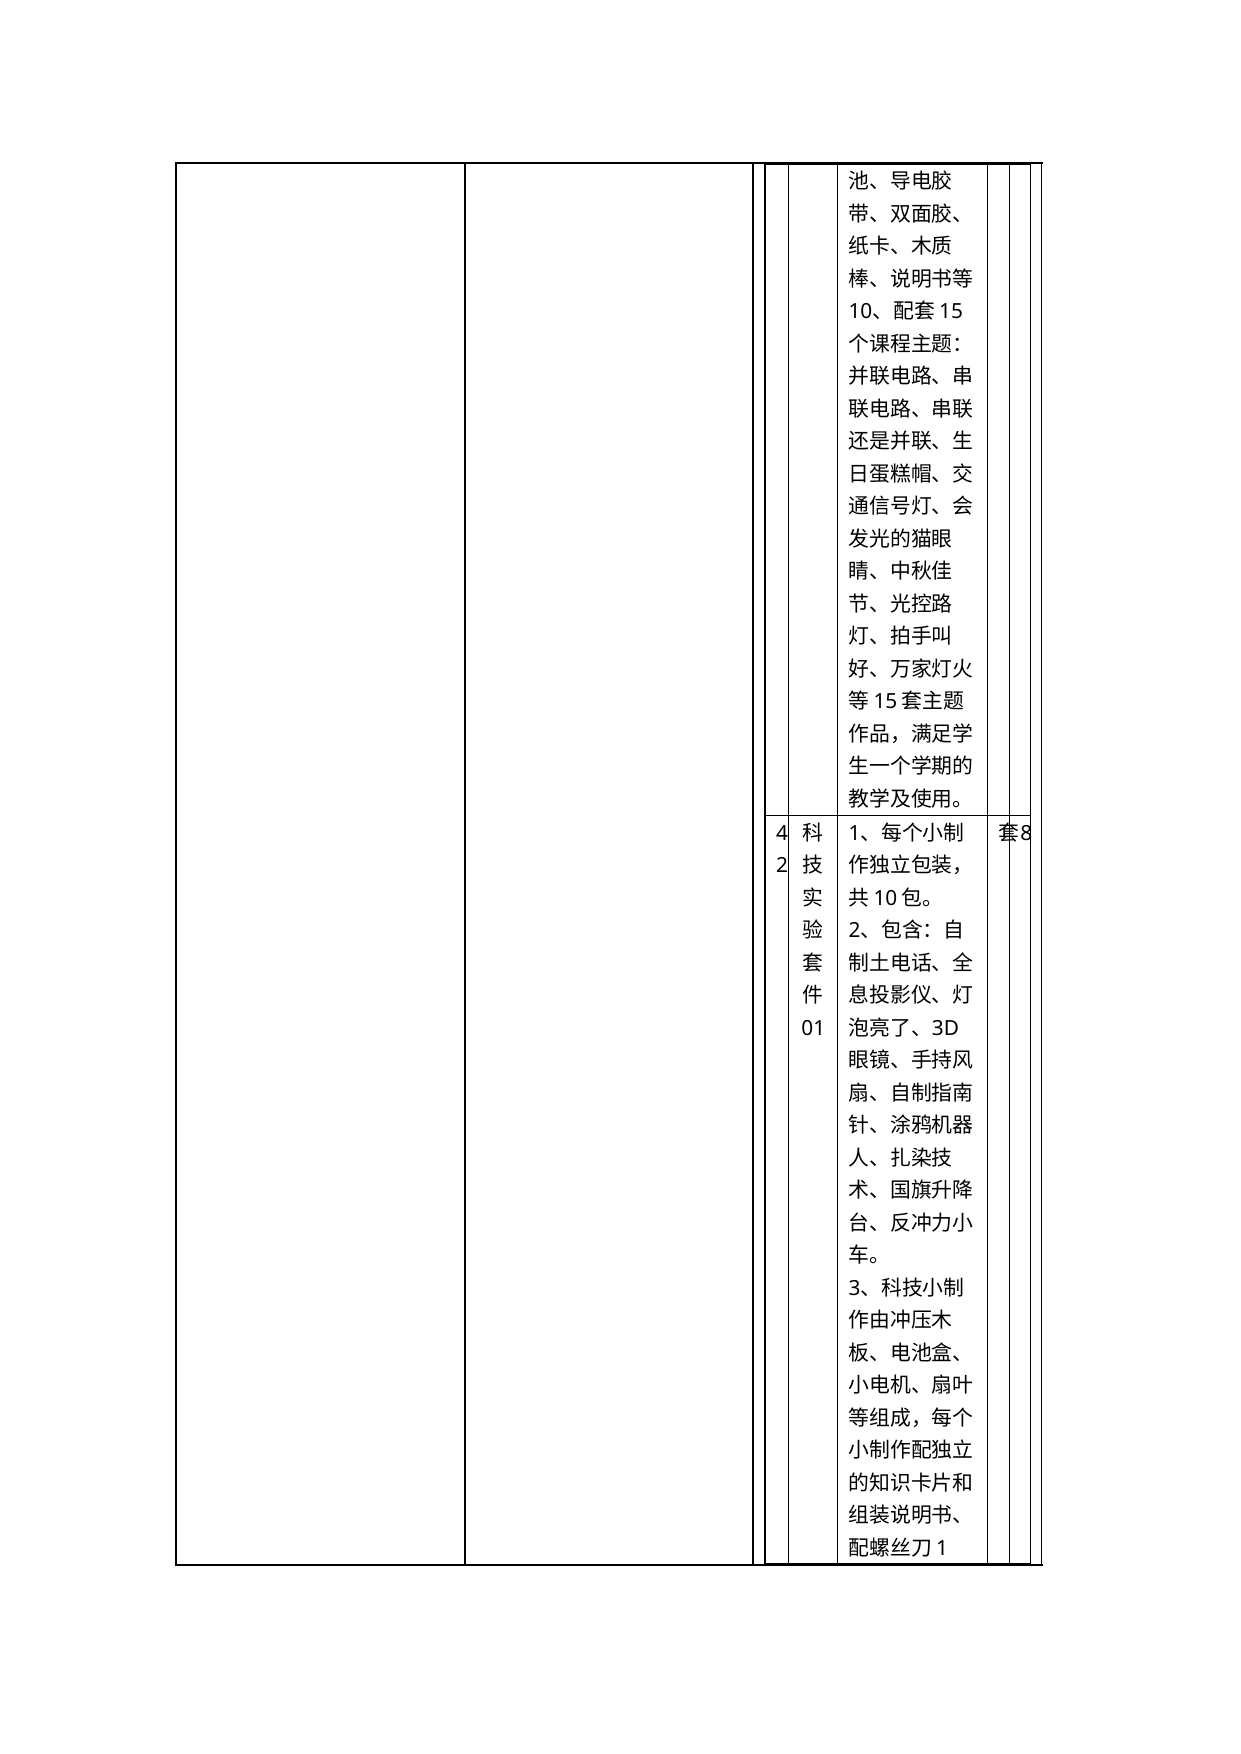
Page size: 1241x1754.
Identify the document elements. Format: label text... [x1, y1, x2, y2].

table_cell [766, 816, 788, 1563]
table_cell [838, 165, 987, 815]
table_cell [766, 165, 788, 815]
table_cell [1031, 164, 1041, 1564]
table_cell [988, 816, 1009, 1563]
table_cell [789, 816, 837, 1563]
table_cell 1 [177, 164, 464, 1564]
table_cell [1010, 816, 1030, 1563]
table_cell [1010, 165, 1030, 815]
table_cell [988, 165, 1009, 815]
table_cell [466, 164, 752, 1564]
table_cell [789, 165, 837, 815]
table_cell [838, 816, 987, 1563]
table_cell [754, 164, 764, 1564]
